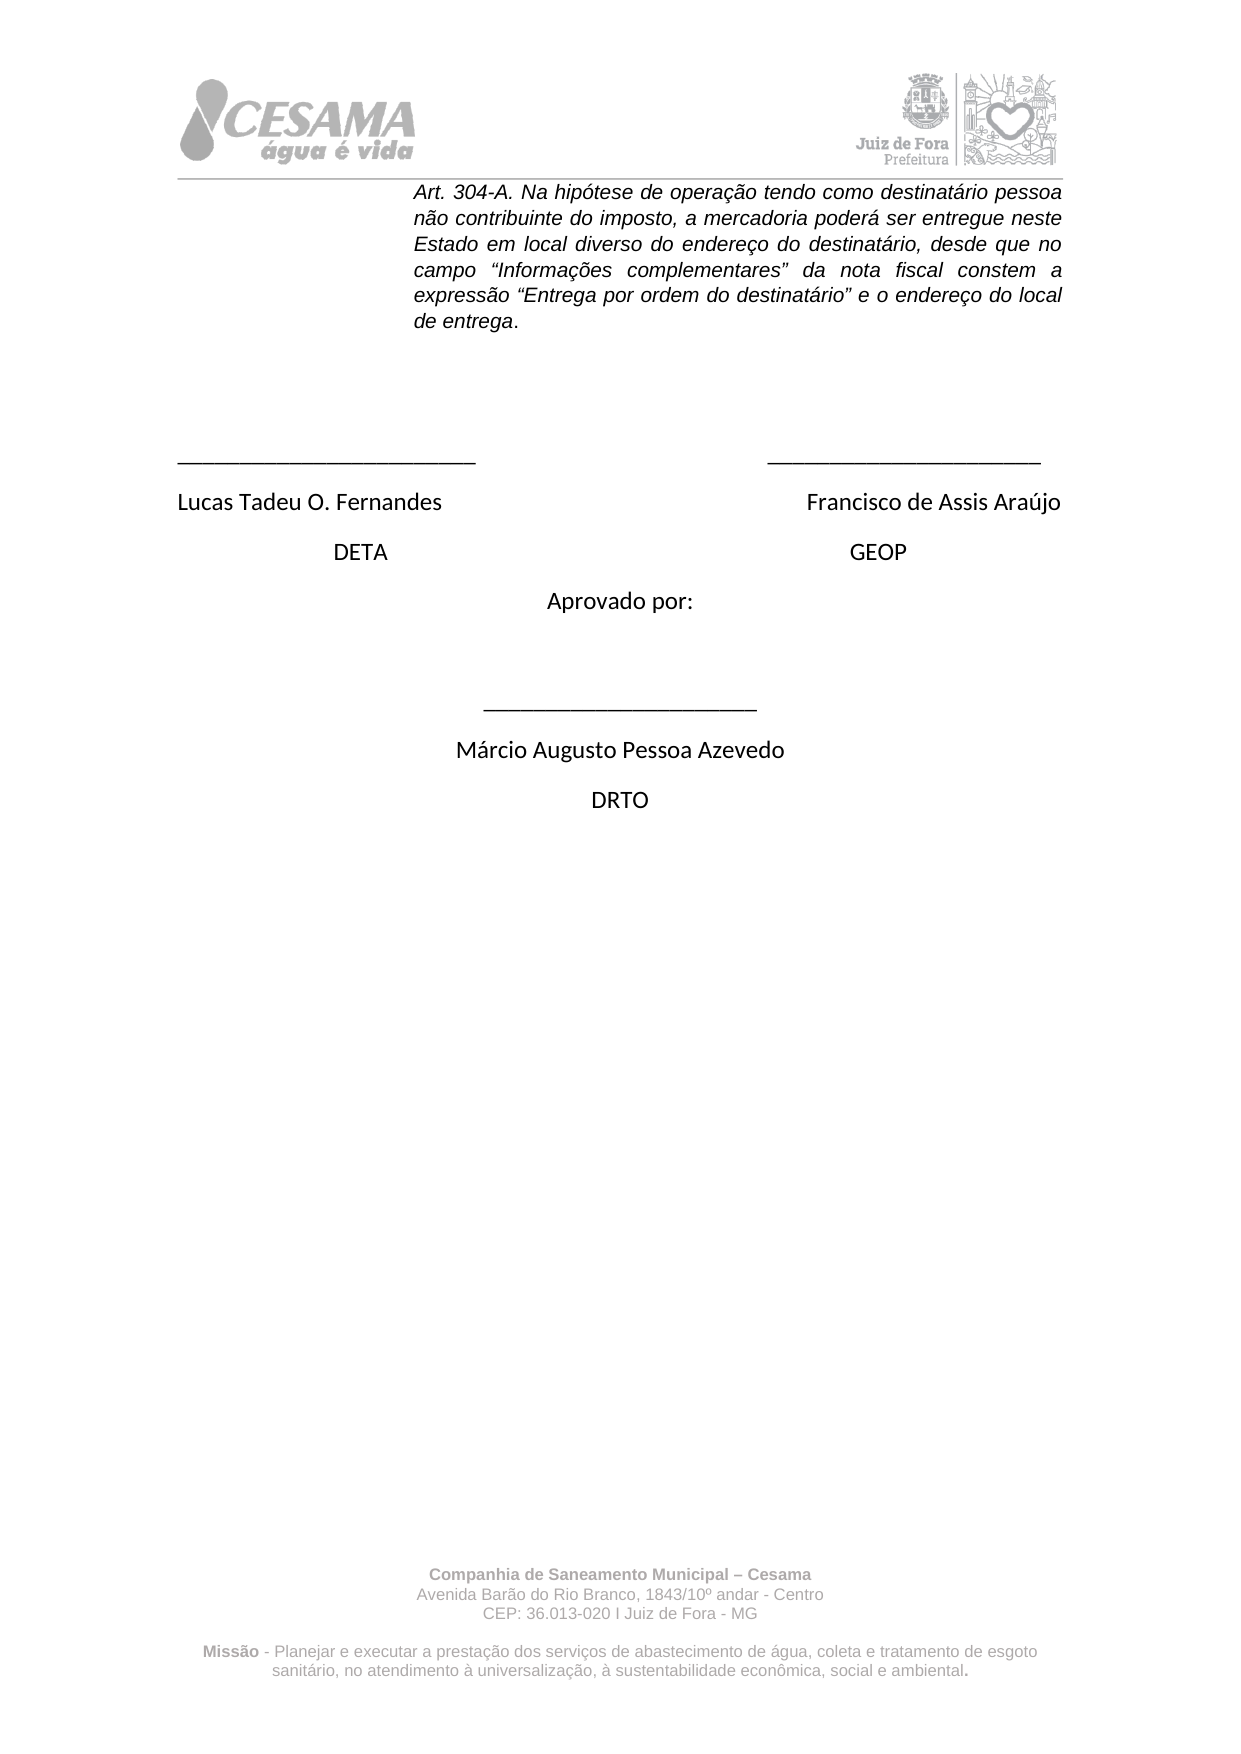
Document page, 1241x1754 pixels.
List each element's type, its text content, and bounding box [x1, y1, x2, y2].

text ________________________ ______________________ [177, 437, 1063, 467]
text DETA GEOP [177, 536, 1063, 566]
text ______________________ [177, 684, 1063, 715]
text DRTO [177, 784, 1063, 814]
text Aprovado por: [177, 585, 1063, 616]
picture [177, 73, 1064, 180]
text Márcio Augusto Pessoa Azevedo [177, 734, 1063, 765]
text Lucas Tadeu O. Fernandes Francisco de Assis Araújo [177, 486, 1063, 517]
text Art. 304-A. Na hipótese de operação tendo como destinatário pessoa não contribuinte do imposto, a mercadoria poderá ser entregue neste Estado em local diverso do endereço do destinatário, desde que no campo “Informações complementares” da nota fiscal constem a expressão “Entrega por ordem do destinatário” e o endereço do local de entrega. [413, 180, 1063, 333]
